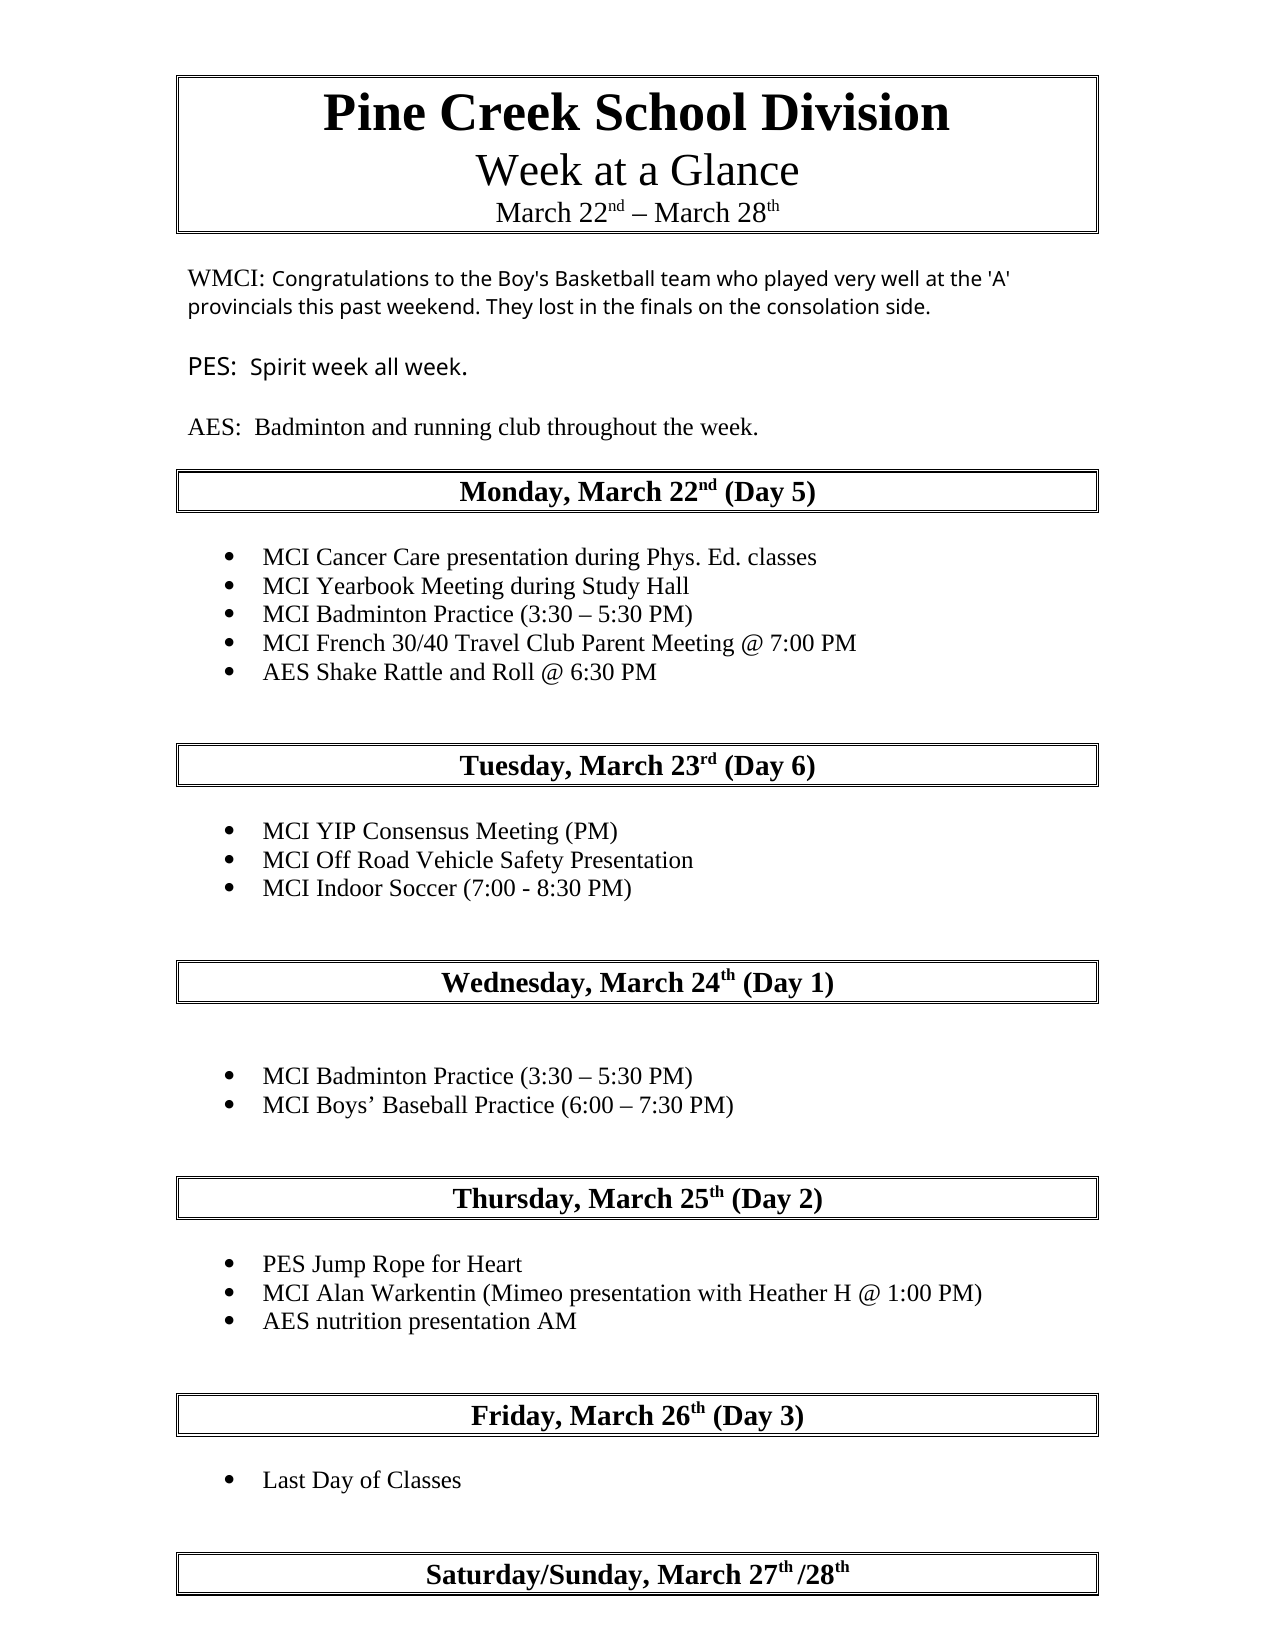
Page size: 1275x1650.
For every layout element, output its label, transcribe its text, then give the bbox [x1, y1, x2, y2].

list MCI Badminton Practice (3:30 – 5:30 PM) [225, 599, 1087, 628]
subtitle Week at a Glance [187, 142, 1087, 190]
text Saturday/Sunday, March 27th /28th [179, 1555, 1096, 1592]
text WMCI: Congratulations to the Boy's Basketball team who played very well at the 'A' provincials this past weekend. They lost in the finals on the consolation side. [187, 263, 1087, 321]
text Wednesday, March 24th (Day 1) [179, 963, 1096, 1001]
list AES nutrition presentation AM [225, 1306, 1087, 1335]
list PES Jump Rope for Heart [225, 1249, 1087, 1278]
text Tuesday, March 23rd (Day 6) [179, 746, 1096, 784]
text March 22nd – March 28th [179, 190, 1096, 231]
text PES: Spirit week all week. [187, 349, 1087, 383]
title Pine Creek School Division [179, 78, 1096, 142]
text Monday, March 22nd (Day 5) [179, 473, 1096, 510]
list AES Shake Rattle and Roll @ 6:30 PM [225, 657, 1087, 686]
list MCI Alan Warkentin (Mimeo presentation with Heather H @ 1:00 PM) [225, 1278, 1087, 1306]
list MCI Yearbook Meeting during Study Hall [225, 571, 1087, 599]
list MCI Off Road Vehicle Safety Presentation [225, 845, 1087, 873]
list MCI Indoor Soccer (7:00 - 8:30 PM) [225, 873, 1087, 902]
list MCI Badminton Practice (3:30 – 5:30 PM) [225, 1061, 1087, 1090]
list MCI YIP Consensus Meeting (PM) [225, 816, 1087, 845]
text AES: Badminton and running club throughout the week. [187, 412, 1087, 441]
list MCI French 30/40 Travel Club Parent Meeting @ 7:00 PM [225, 628, 1087, 657]
text Friday, March 26th (Day 3) [179, 1396, 1096, 1433]
list MCI Boys’ Baseball Practice (6:00 – 7:30 PM) [225, 1090, 1087, 1119]
list Last Day of Classes [225, 1465, 1087, 1494]
text Thursday, March 25th (Day 2) [179, 1179, 1096, 1217]
list MCI Cancer Care presentation during Phys. Ed. classes [225, 542, 1087, 571]
